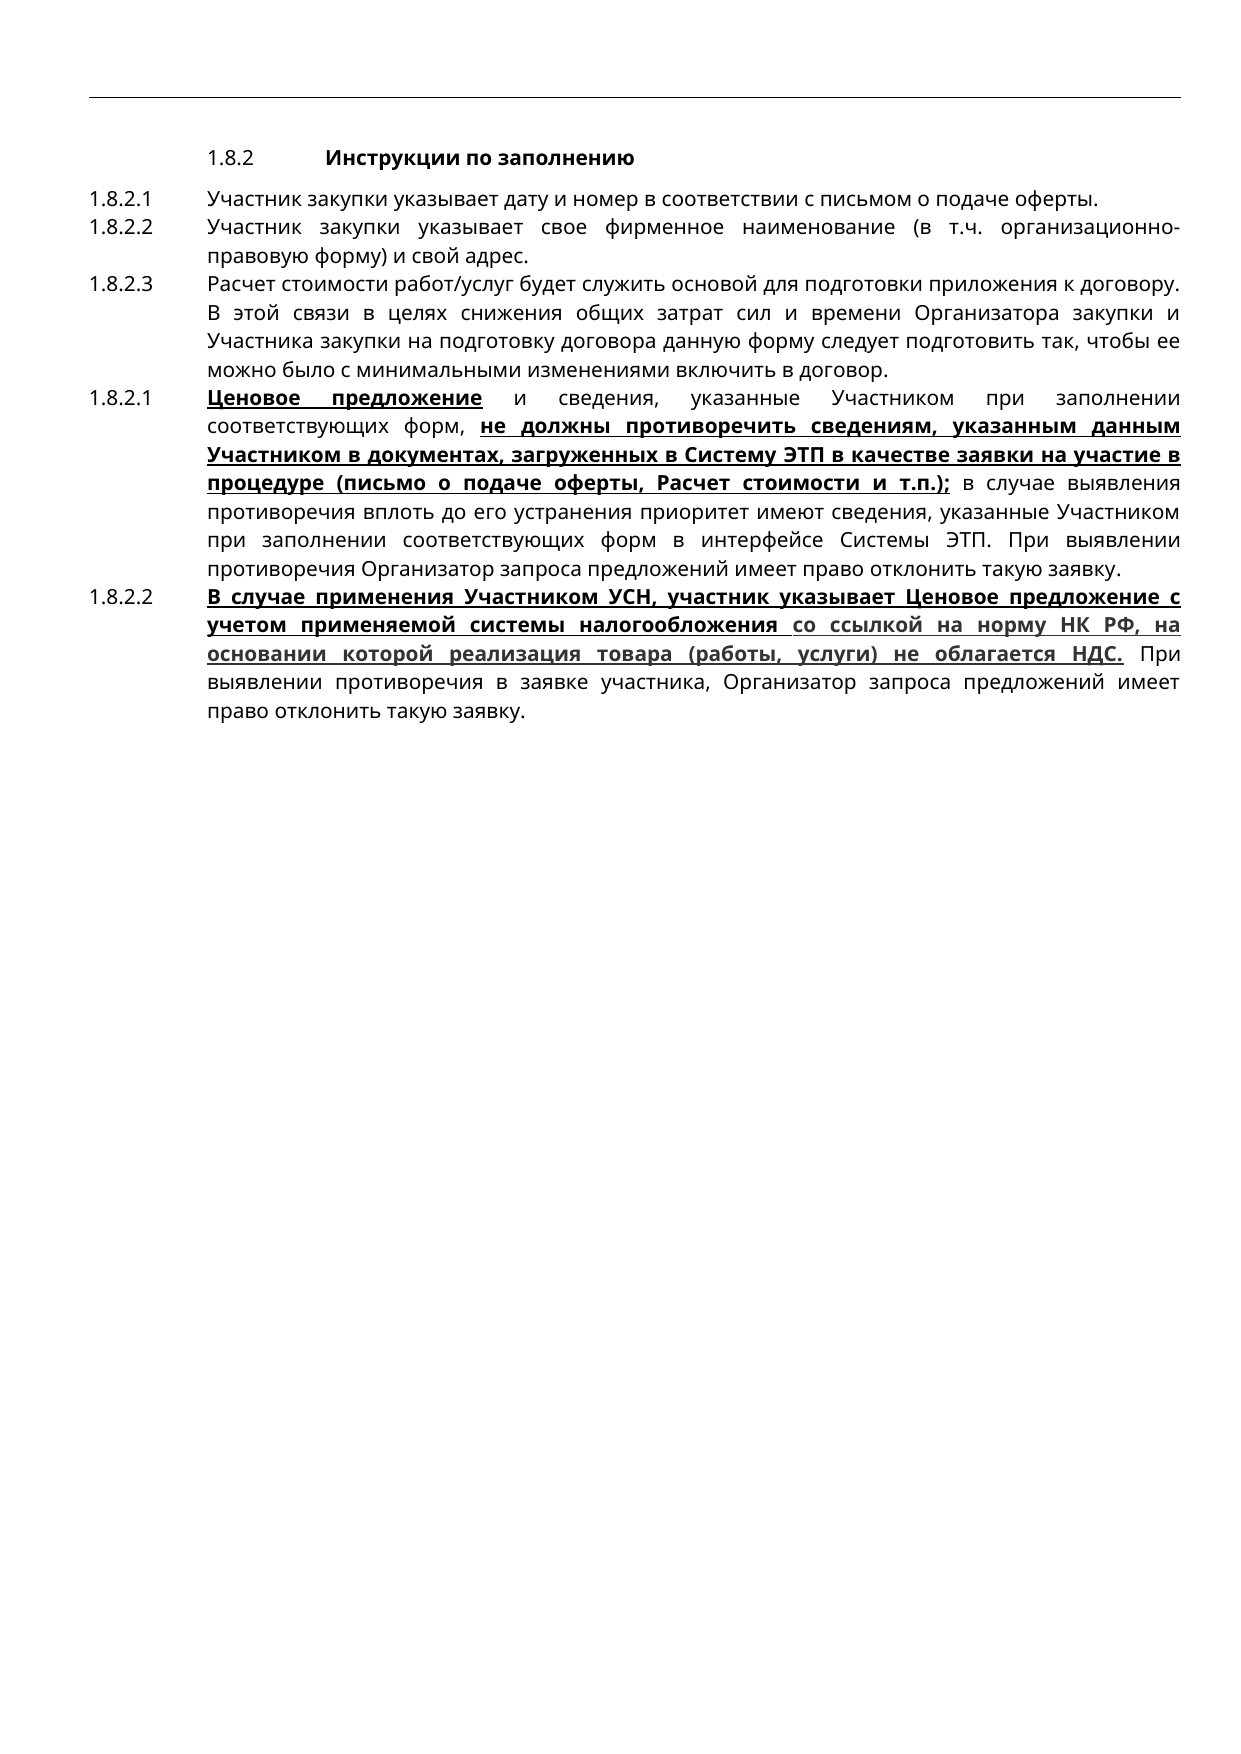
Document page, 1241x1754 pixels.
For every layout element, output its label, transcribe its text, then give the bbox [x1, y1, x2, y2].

list Участник закупки указывает свое фирменное наименование (в т.ч. организационно-правовую форму) и свой адрес. [89, 212, 1181, 269]
list Ценовое предложение и сведения, указанные Участником при заполнении соответствующих форм, не должны противоречить сведениям, указанным данным Участником в документах, загруженных в Систему ЭТП в качестве заявки на участие в процедуре (письмо о подаче оферты, Расчет стоимости и т.п.); в случае выявления противоречия вплоть до его устранения приоритет имеют сведения, указанные Участником при заполнении соответствующих форм в интерфейсе Системы ЭТП. При выявлении противоречия Организатор запроса предложений имеет право отклонить такую заявку. [89, 383, 1181, 582]
text Инструкции по заполнению [207, 143, 1181, 172]
list В случае применения Участником УСН, участник указывает Ценовое предложение с учетом применяемой системы налогообложения со ссылкой на норму НК РФ, на основании которой реализация товара (работы, услуги) не облагается НДС. При выявлении противоречия в заявке участника, Организатор запроса предложений имеет право отклонить такую заявку. [89, 582, 1181, 724]
list Участник закупки указывает дату и номер в соответствии с письмом о подаче оферты. [89, 184, 1181, 212]
list Расчет стоимости работ/услуг будет служить основой для подготовки приложения к договору. В этой связи в целях снижения общих затрат сил и времени Организатора закупки и Участника закупки на подготовку договора данную форму следует подготовить так, чтобы ее можно было с минимальными изменениями включить в договор. [89, 269, 1181, 383]
